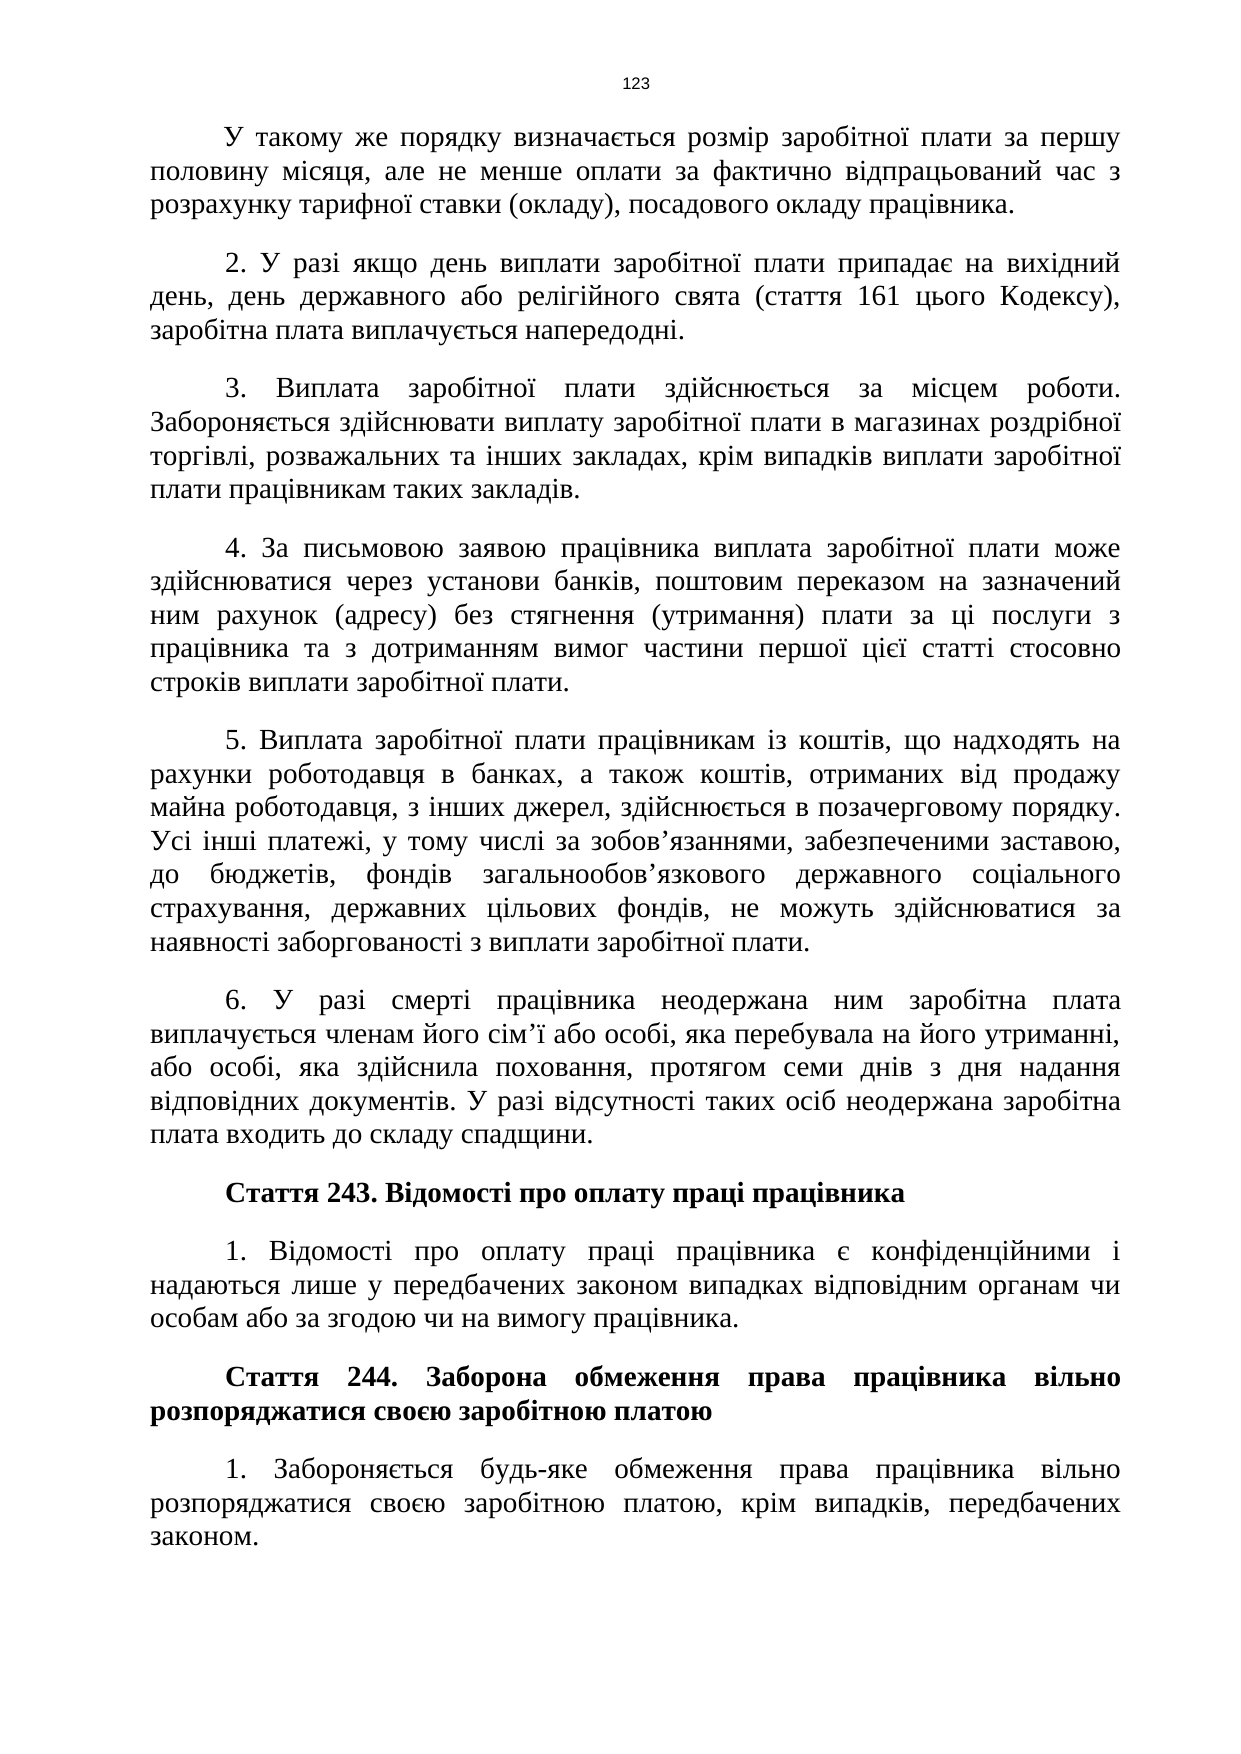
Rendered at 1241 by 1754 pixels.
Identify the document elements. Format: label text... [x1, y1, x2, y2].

text 2. У разі якщо день виплати заробітної плати припадає на вихідний день, день державного або релігійного свята (стаття 161 цього Кодексу), заробітна плата виплачується напередодні. [150, 245, 1122, 346]
text 4. За письмовою заявою працівника виплата заробітної плати може здійснюватися через установи банків, поштовим переказом на зазначений ним рахунок (адресу) без стягнення (утримання) плати за ці послуги з працівника та з дотриманням вимог частини першої цієї статті стосовно строків виплати заробітної плати. [150, 530, 1122, 697]
text 1. Забороняється будь-яке обмеження права працівника вільно розпоряджатися своєю заробітною платою, крім випадків, передбачених законом. [150, 1451, 1122, 1552]
text Стаття 244. Заборона обмеження права працівника вільно розпоряджатися своєю заробітною платою [150, 1359, 1122, 1426]
text 6. У разі смерті працівника неодержана ним заробітна плата виплачується членам його сім’ї або особі, яка перебувала на його утриманні, або особі, яка здійснила поховання, протягом семи днів з дня надання відповідних документів. У разі відсутності таких осіб неодержана заробітна плата входить до складу спадщини. [150, 982, 1122, 1150]
text 5. Виплата заробітної плати працівникам із коштів, що надходять на рахунки роботодавця в банках, а також коштів, отриманих від продажу майна роботодавця, з інших джерел, здійснюється в позачерговому порядку. Усі інші платежі, у тому числі за зобов’язаннями, забезпеченими заставою, до бюджетів, фондів загальнообов’язкового державного соціального страхування, державних цільових фондів, не можуть здійснюватися за наявності заборгованості з виплати заробітної плати. [150, 722, 1122, 957]
text У такому же порядку визначається розмір заробітної плати за першу половину місяця, але не менше оплати за фактично відпрацьований час з розрахунку тарифної ставки (окладу), посадового окладу працівника. [150, 119, 1122, 220]
text 3. Виплата заробітної плати здійснюється за місцем роботи. Забороняється здійснювати виплату заробітної плати в магазинах роздрібної торгівлі, розважальних та інших закладах, крім випадків виплати заробітної плати працівникам таких закладів. [150, 371, 1122, 505]
text Стаття 243. Відомості про оплату праці працівника [150, 1175, 1122, 1208]
text 1. Відомості про оплату праці працівника є конфіденційними і надаються лише у передбачених законом випадках відповідним органам чи особам або за згодою чи на вимогу працівника. [150, 1233, 1122, 1334]
